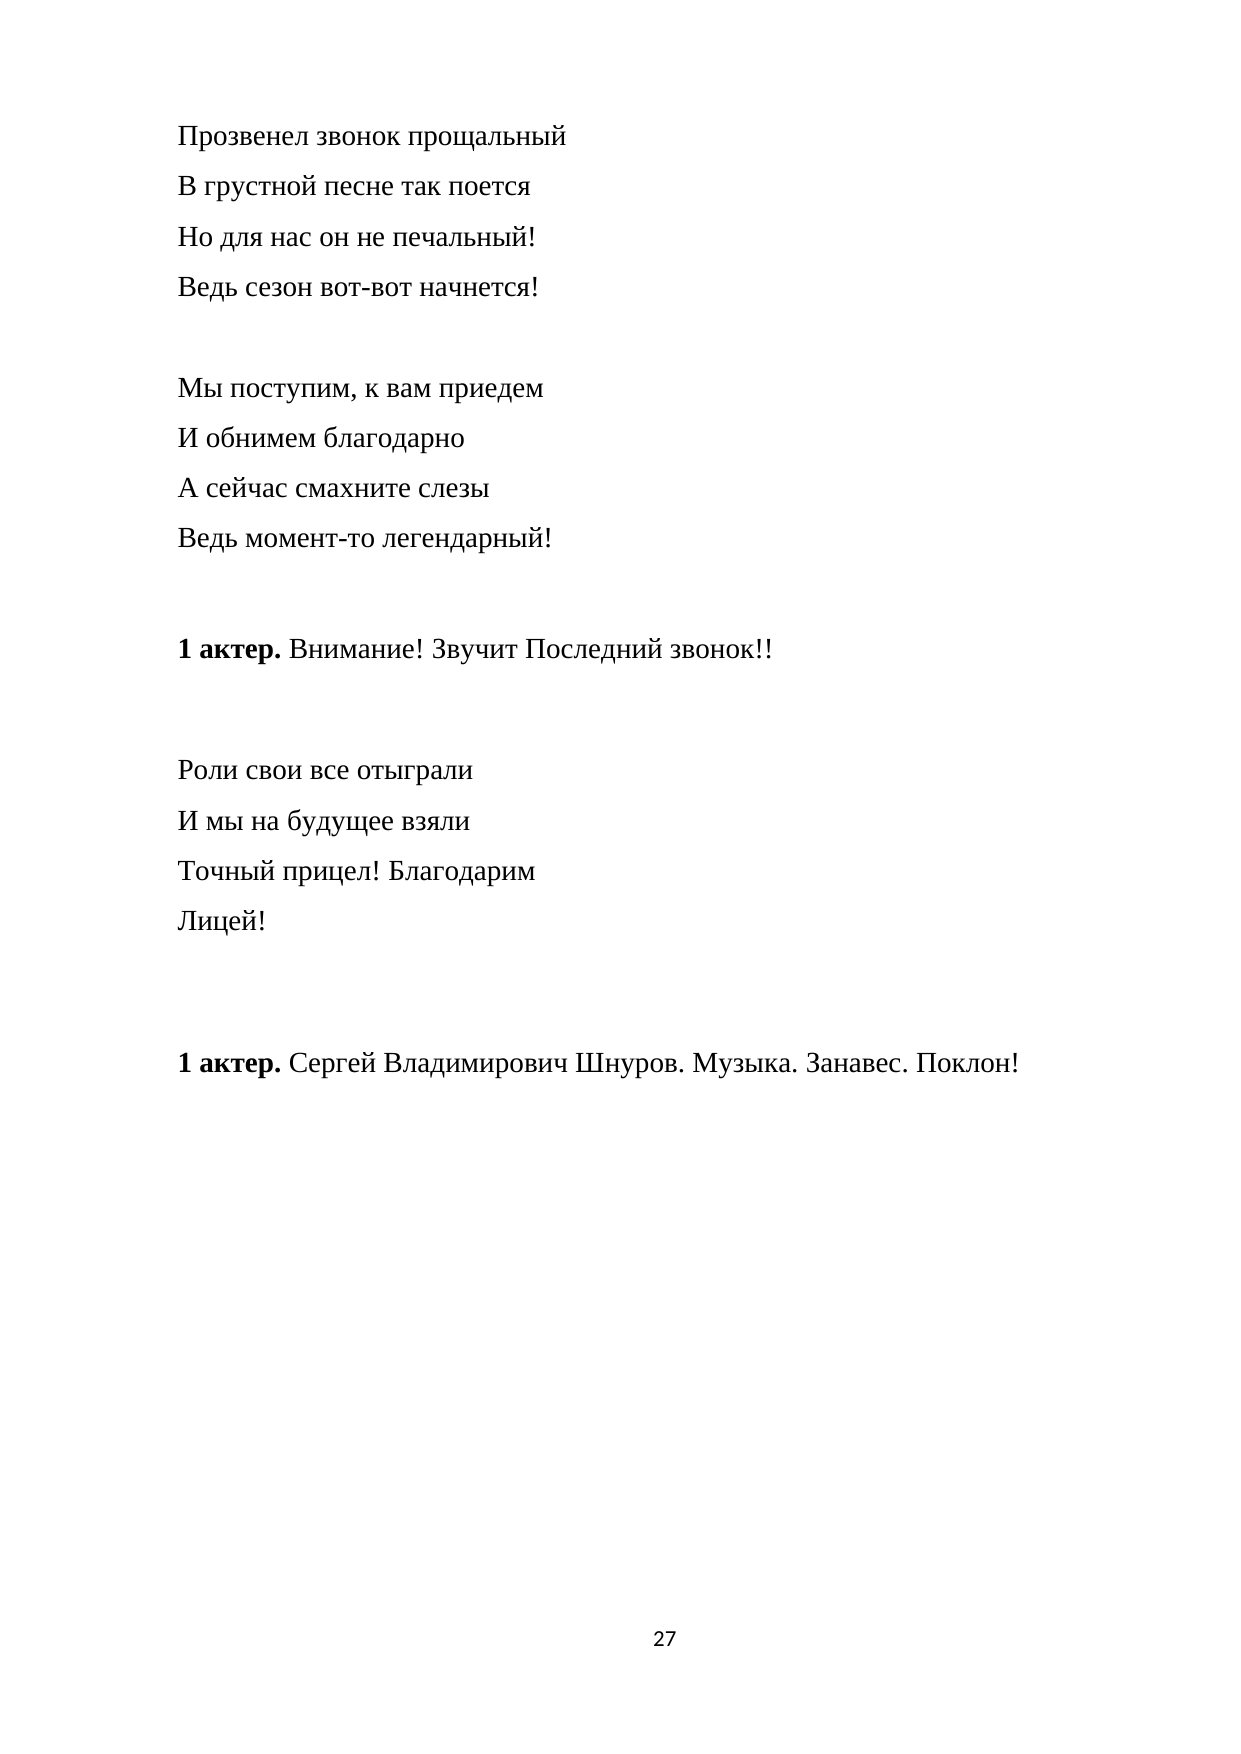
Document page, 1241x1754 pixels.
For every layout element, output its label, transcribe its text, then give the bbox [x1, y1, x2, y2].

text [177, 118, 1152, 596]
text Роли свои все отыграли И мы на будущее взяли Точный прицел! Благодарим Лицей! [177, 702, 1152, 937]
text 1 актер. Сергей Владимирович Шнуров. Музыка. Занавес. Поклон! [177, 1046, 1152, 1079]
text 1 актер. Внимание! Звучит Последний звонок!! [177, 631, 1152, 664]
